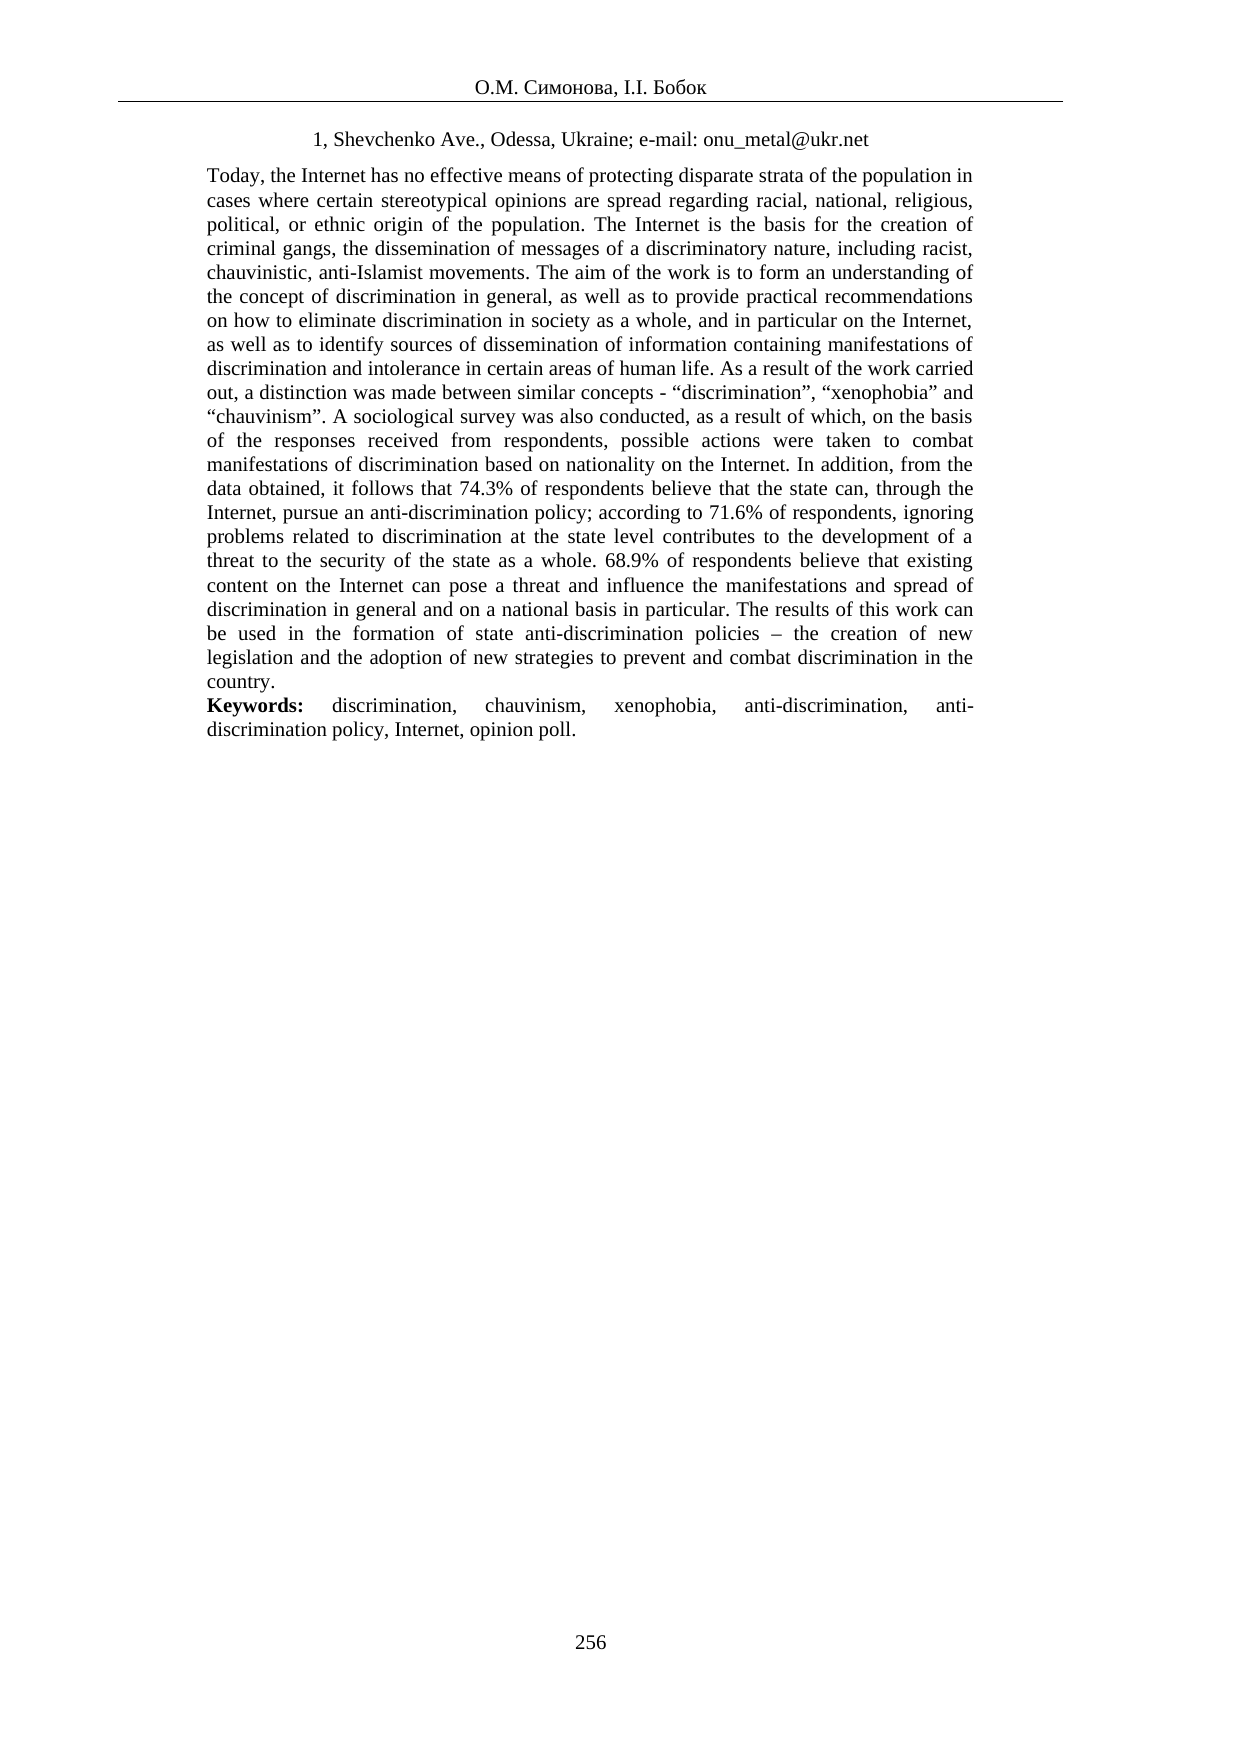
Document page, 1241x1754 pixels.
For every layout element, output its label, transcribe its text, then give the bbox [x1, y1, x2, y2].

text 1, Shevchenko Ave., Odessa, Ukraine; e-mail: onu_metal@ukr.net [118, 127, 1063, 151]
text Today, the Internet has no effective means of protecting disparate strata of the population in cases where certain stereotypical opinions are spread regarding racial, national, religious, political, or ethnic origin of the population. The Internet is the basis for the creation of criminal gangs, the dissemination of messages of a discriminatory nature, including racist, chauvinistic, anti-Islamist movements. The aim of the work is to form an understanding of the concept of discrimination in general, as well as to provide practical recommendations on how to eliminate discrimination in society as a whole, and in particular on the Internet, as well as to identify sources of dissemination of information containing manifestations of discrimination and intolerance in certain areas of human life. As a result of the work carried out, a distinction was made between similar concepts - “discrimination”, “xenophobia” and “chauvinism”. A sociological survey was also conducted, as a result of which, on the basis of the responses received from respondents, possible actions were taken to combat manifestations of discrimination based on nationality on the Internet. In addition, from the data obtained, it follows that 74.3% of respondents believe that the state can, through the Internet, pursue an anti-discrimination policy; according to 71.6% of respondents, ignoring problems related to discrimination at the state level contributes to the development of a threat to the security of the state as a whole. 68.9% of respondents believe that existing content on the Internet can pose a threat and influence the manifestations and spread of discrimination in general and on a national basis in particular. The results of this work can be used in the formation of state anti-discrimination policies – the creation of new legislation and the adoption of new strategies to prevent and combat discrimination in the country. [207, 163, 974, 693]
text Keywords: discrimination, chauvinism, xenophobia, anti-discrimination, anti-discrimination policy, Internet, opinion poll. [207, 693, 974, 741]
